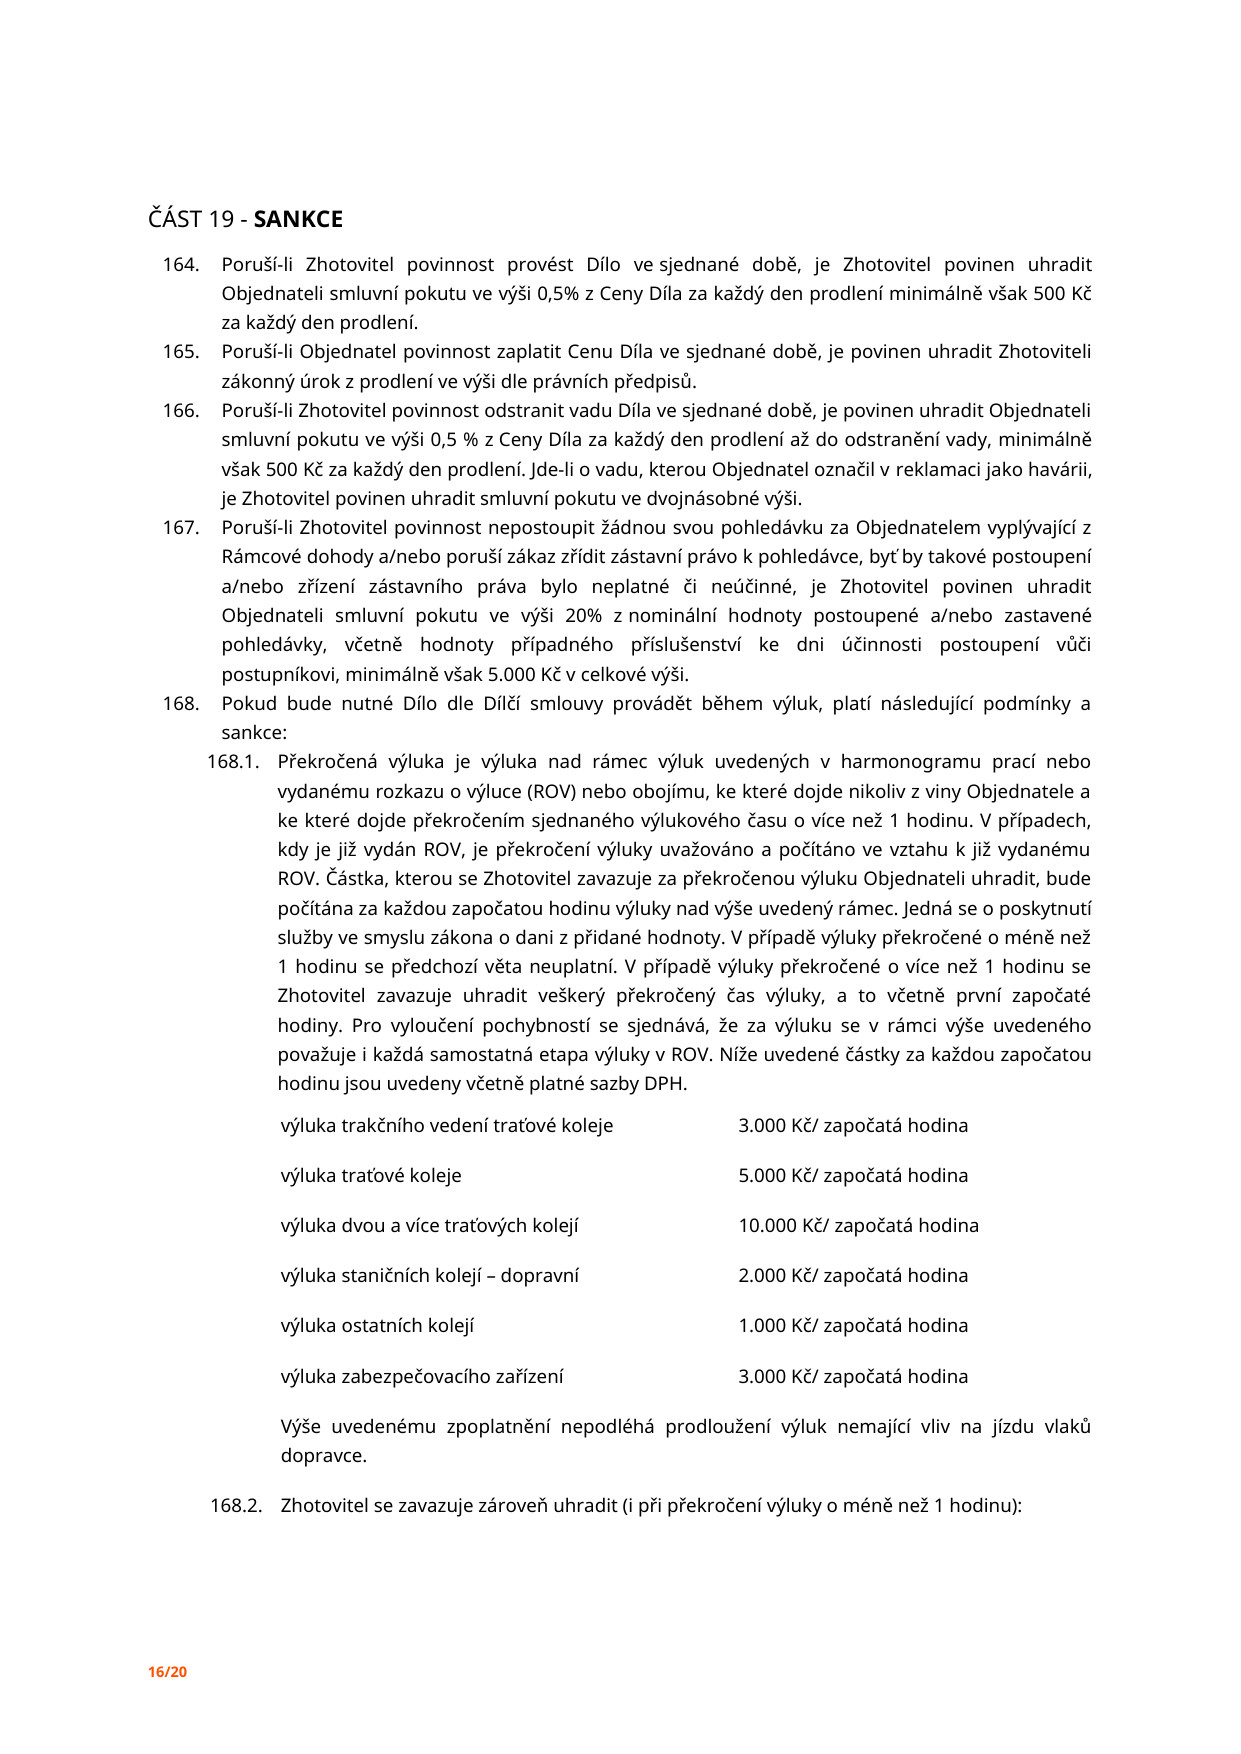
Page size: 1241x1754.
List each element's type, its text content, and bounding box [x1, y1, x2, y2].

text výluka staničních kolejí – dopravní 2.000 Kč/ započatá hodina [281, 1263, 1093, 1288]
list Pokud bude nutné Dílo dle Dílčí smlouvy provádět během výluk, platí následující podmínky a sankce: [162, 690, 1093, 745]
text výluka traťové koleje 5.000 Kč/ započatá hodina [281, 1162, 1093, 1188]
list Poruší-li Zhotovitel povinnost odstranit vadu Díla ve sjednané době, je povinen uhradit Objednateli smluvní pokutu ve výši 0,5 % z Ceny Díla za každý den prodlení až do odstranění vady, minimálně však 500 Kč za každý den prodlení. Jde-li o vadu, kterou Objednatel označil v reklamaci jako havárii, je Zhotovitel povinen uhradit smluvní pokutu ve dvojnásobné výši. [162, 397, 1093, 511]
text výluka trakčního vedení traťové koleje 3.000 Kč/ započatá hodina [281, 1112, 1093, 1138]
list Překročená výluka je výluka nad rámec výluk uvedených v harmonogramu prací nebo vydanému rozkazu o výluce (ROV) nebo obojímu, ke které dojde nikoliv z viny Objednatele a ke které dojde překročením sjednaného výlukového času o více než 1 hodinu. V případech, kdy je již vydán ROV, je překročení výluky uvažováno a počítáno ve vztahu k již vydanému ROV. Částka, kterou se Zhotovitel zavazuje za překročenou výluku Objednateli uhradit, bude počítána za každou započatou hodinu výluky nad výše uvedený rámec. Jedná se o poskytnutí služby ve smyslu zákona o dani z přidané hodnoty. V případě výluky překročené o méně než 1 hodinu se předchozí věta neuplatní. V případě výluky překročené o více než 1 hodinu se Zhotovitel zavazuje uhradit veškerý překročený čas výluky, a to včetně první započaté hodiny. Pro vyloučení pochybností se sjednává, že za výluku se v rámci výše uvedeného považuje i každá samostatná etapa výluky v ROV. Níže uvedené částky za každou započatou hodinu jsou uvedeny včetně platné sazby DPH. [207, 749, 1093, 1096]
list Poruší-li Objednatel povinnost zaplatit Cenu Díla ve sjednané době, je povinen uhradit Zhotoviteli zákonný úrok z prodlení ve výši dle právních předpisů. [162, 339, 1093, 394]
text výluka zabezpečovacího zařízení 3.000 Kč/ započatá hodina [281, 1363, 1093, 1388]
text výluka ostatních kolejí 1.000 Kč/ započatá hodina [281, 1313, 1093, 1338]
list Poruší-li Zhotovitel povinnost nepostoupit žádnou svou pohledávku za Objednatelem vyplývající z Rámcové dohody a/nebo poruší zákaz zřídit zástavní právo k pohledávce, byť by takové postoupení a/nebo zřízení zástavního práva bylo neplatné či neúčinné, je Zhotovitel povinen uhradit Objednateli smluvní pokutu ve výši 20% z nominální hodnoty postoupené a/nebo zastavené pohledávky, včetně hodnoty případného příslušenství ke dni účinnosti postoupení vůči postupníkovi, minimálně však 5.000 Kč v celkové výši. [162, 514, 1093, 686]
list Zhotovitel se zavazuje zároveň uhradit (i při překročení výluky o méně než 1 hodinu): [210, 1492, 1093, 1518]
subtitle SANKCE [148, 203, 1093, 234]
text Výše uvedenému zpoplatnění nepodléhá prodloužení výluk nemající vliv na jízdu vlaků dopravce. [281, 1413, 1093, 1468]
text výluka dvou a více traťových kolejí 10.000 Kč/ započatá hodina [281, 1213, 1093, 1238]
list Poruší-li Zhotovitel povinnost provést Dílo ve sjednané době, je Zhotovitel povinen uhradit Objednateli smluvní pokutu ve výši 0,5% z Ceny Díla za každý den prodlení minimálně však 500 Kč za každý den prodlení. [162, 251, 1093, 335]
